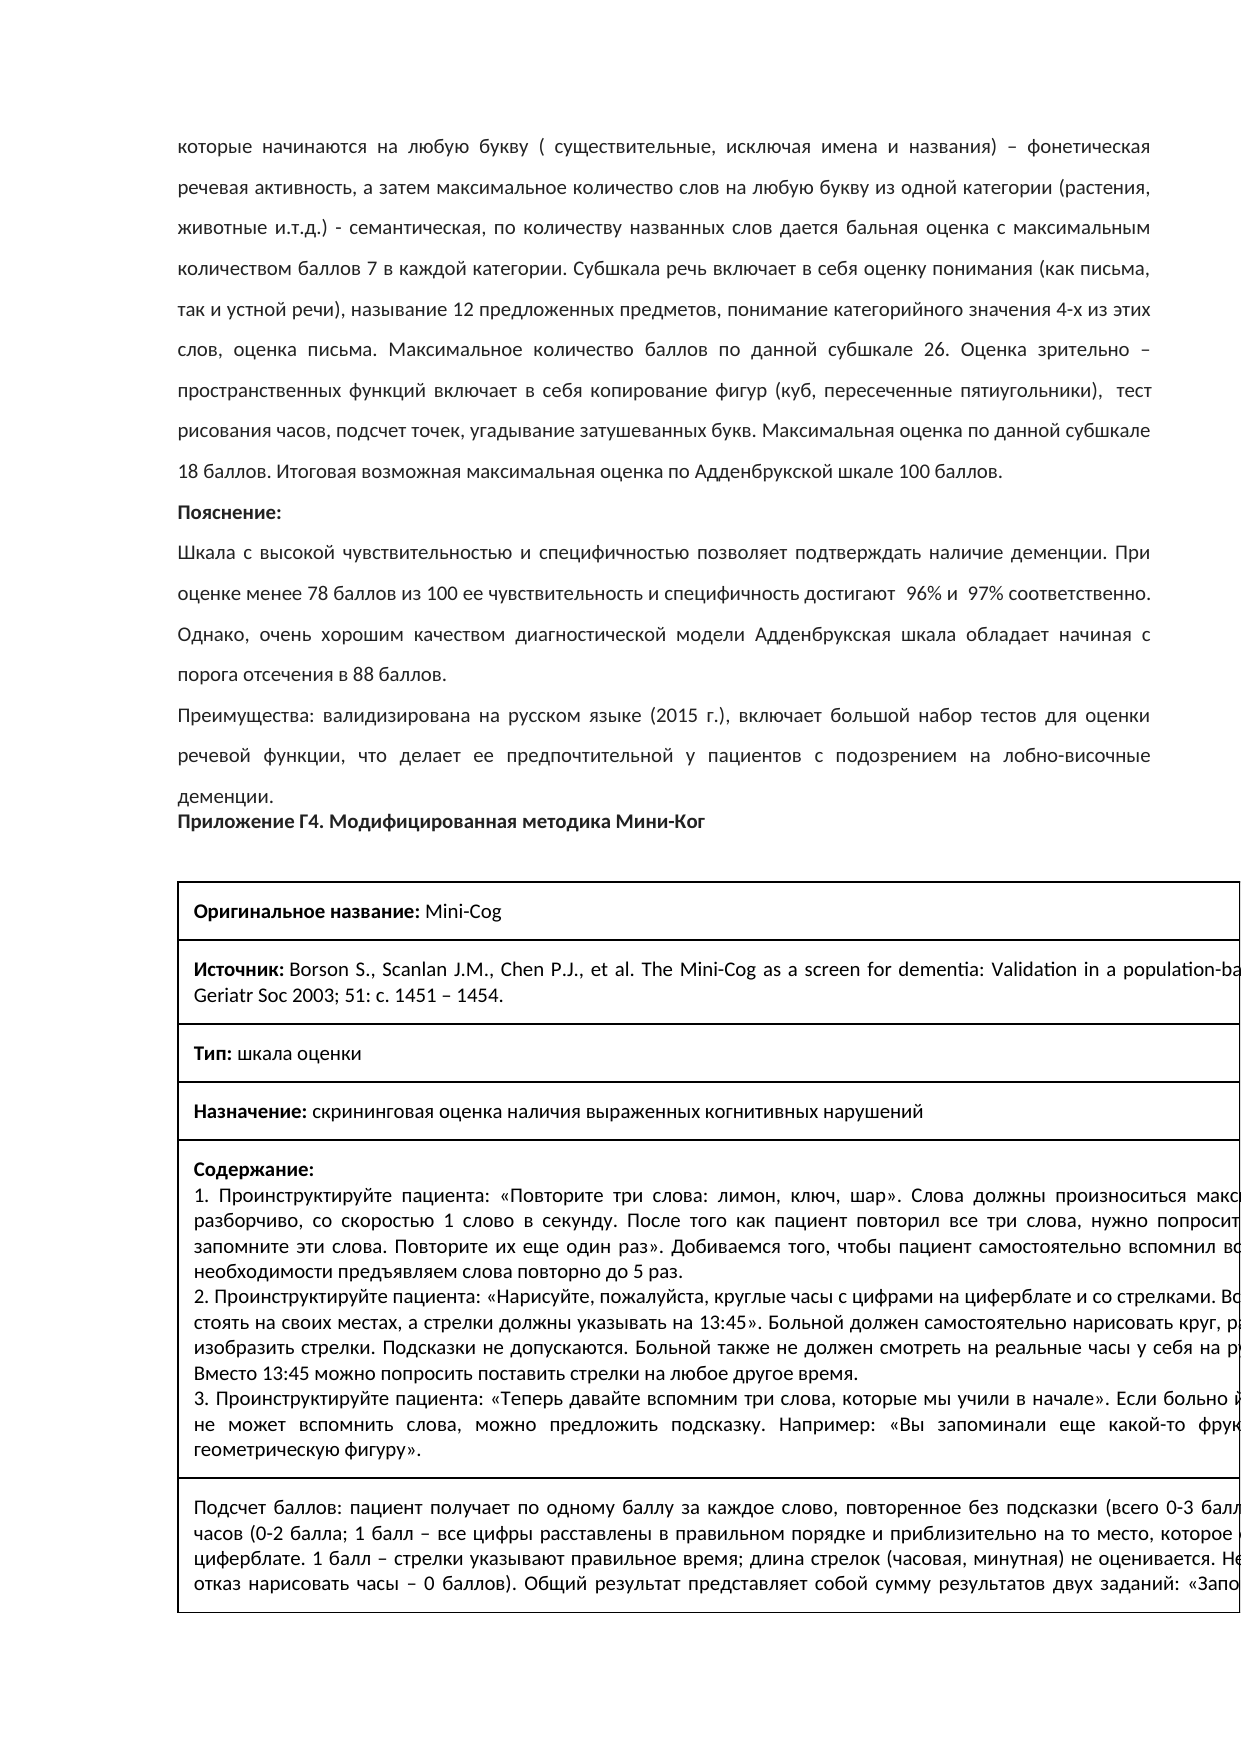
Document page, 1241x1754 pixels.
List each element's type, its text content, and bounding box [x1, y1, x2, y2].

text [177, 118, 1152, 484]
text Приложение Г4. Модифицированная методика Мини-Ког [177, 809, 1152, 834]
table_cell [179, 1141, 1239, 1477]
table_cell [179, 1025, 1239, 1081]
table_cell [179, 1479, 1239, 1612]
text Шкала с высокой чувствительностью и специфичностью позволяет подтверждать наличие деменции. При оценке менее 78 баллов из 100 ее чувствительность и специфичность достигают 96% и 97% соответственно. Однако, очень хорошим качеством диагностической модели Адденбрукская шкала обладает начиная с порога отсечения в 88 баллов. [177, 524, 1152, 687]
text Пояснение: [177, 484, 1152, 524]
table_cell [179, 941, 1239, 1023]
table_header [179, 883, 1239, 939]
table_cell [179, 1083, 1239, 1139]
text Преимущества: валидизирована на русском языке (2015 г.), включает большой набор тестов для оценки речевой функции, что делает ее предпочтительной у пациентов с подозрением на лобно-височные деменции. [177, 687, 1152, 809]
